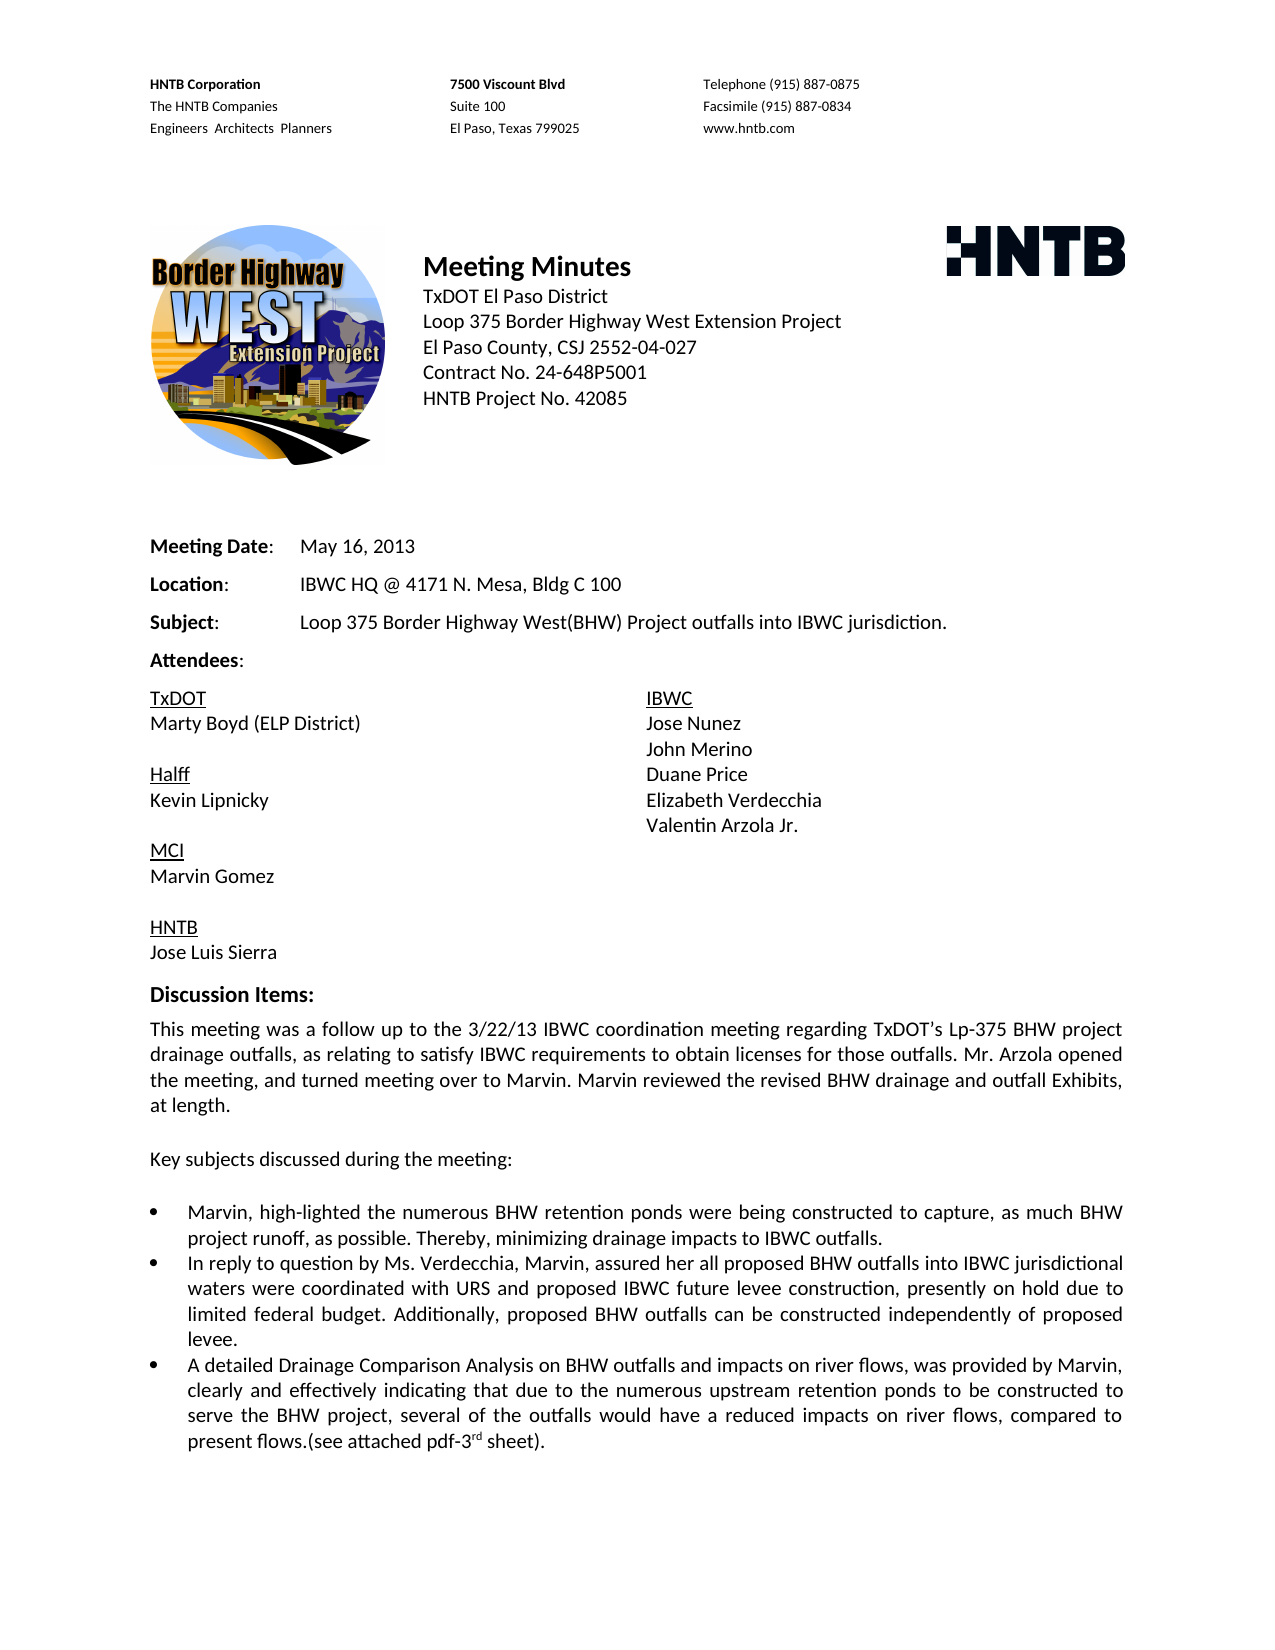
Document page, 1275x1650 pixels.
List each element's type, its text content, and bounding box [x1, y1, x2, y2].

text Meeting Date: May 16, 2013 [150, 533, 1125, 559]
list Marvin, high-lighted the numerous BHW retention ponds were being constructed to capture, as much BHW project runoff, as possible. Thereby, minimizing drainage impacts to IBWC outfalls. [150, 1199, 1125, 1250]
picture [150, 225, 385, 465]
list A detailed Drainage Comparison Analysis on BHW outfalls and impacts on river flows, was provided by Marvin, clearly and effectively indicating that due to the numerous upstream retention ponds to be constructed to serve the BHW project, several of the outfalls would have a reduced impacts on river flows, compared to present flows.(see attached pdf-3rd sheet). [150, 1352, 1125, 1453]
table_header IBWC Jose Nunez John Merino Duane Price Elizabeth Verdecchia Valentin Arzola Jr. [635, 685, 1131, 980]
text Key subjects discussed during the meeting: [150, 1146, 1125, 1171]
text Attendees: [150, 647, 1125, 673]
text Discussion Items: [150, 980, 1125, 1008]
list In reply to question by Ms. Verdecchia, Marvin, assured her all proposed BHW outfalls into IBWC jurisdictional waters were coordinated with URS and proposed IBWC future levee construction, presently on hold due to limited federal budget. Additionally, proposed BHW outfalls can be constructed independently of proposed levee. [150, 1250, 1125, 1352]
text Subject: Loop 375 Border Highway West(BHW) Project outfalls into IBWC jurisdiction. [150, 609, 1125, 635]
table_header TxDOT Marty Boyd (ELP District) Halff Kevin Lipnicky MCI Marvin Gomez HNTB Jose Luis Sierra [139, 685, 635, 980]
text Location: IBWC HQ @ 4171 N. Mesa, Bldg C 100 [150, 571, 1125, 597]
text This meeting was a follow up to the 3/22/13 IBWC coordination meeting regarding TxDOT’s Lp-375 BHW project drainage outfalls, as relating to satisfy IBWC requirements to obtain licenses for those outfalls. Mr. Arzola opened the meeting, and turned meeting over to Marvin. Marvin reviewed the revised BHW drainage and outfall Exhibits, at length. [150, 1016, 1125, 1118]
